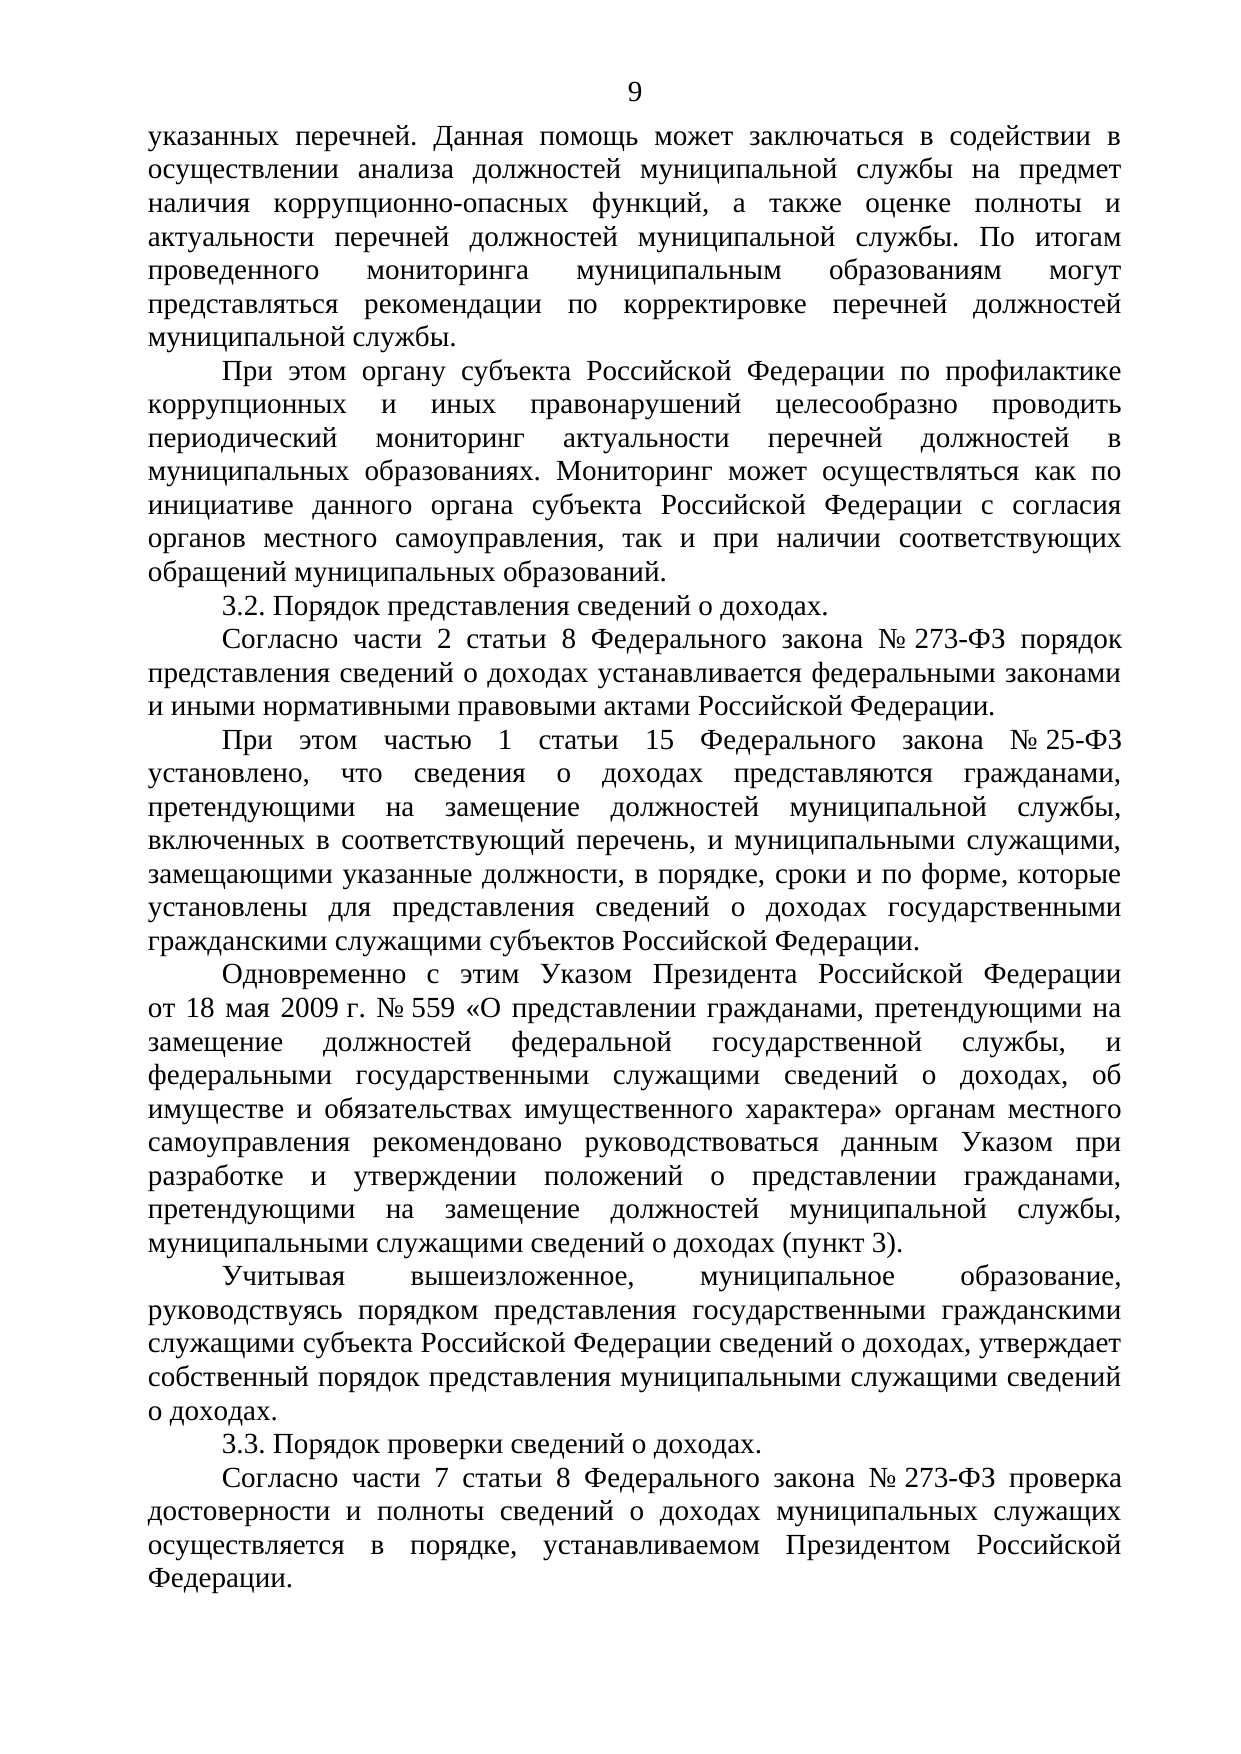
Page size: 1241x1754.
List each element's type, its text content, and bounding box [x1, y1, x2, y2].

text При этом частью 1 статьи 15 Федерального закона № 25-ФЗ установлено, что сведения о доходах представляются гражданами, претендующими на замещение должностей муниципальной службы, включенных в соответствующий перечень, и муниципальными служащими, замещающими указанные должности, в порядке, сроки и по форме, которые установлены для представления сведений о доходах государственными гражданскими служащими субъектов Российской Федерации. [148, 722, 1122, 957]
text Согласно части 2 статьи 8 Федерального закона № 273-ФЗ порядок представления сведений о доходах устанавливается федеральными законами и иными нормативными правовыми актами Российской Федерации. [148, 621, 1122, 722]
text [148, 118, 1122, 353]
text 3.2. Порядок представления сведений о доходах. [148, 588, 1122, 621]
text Учитывая вышеизложенное, муниципальное образование, руководствуясь порядком представления государственными гражданскими служащими субъекта Российской Федерации сведений о доходах, утверждает собственный порядок представления муниципальными служащими сведений о доходах. [148, 1258, 1122, 1426]
text 3.3. Порядок проверки сведений о доходах. [148, 1426, 1122, 1460]
text При этом органу субъекта Российской Федерации по профилактике коррупционных и иных правонарушений целесообразно проводить периодический мониторинг актуальности перечней должностей в муниципальных образованиях. Мониторинг может осуществляться как по инициативе данного органа субъекта Российской Федерации с согласия органов местного самоуправления, так и при наличии соответствующих обращений муниципальных образований. [148, 353, 1122, 588]
text Одновременно с этим Указом Президента Российской Федерации от 18 мая 2009 г. № 559 «О представлении гражданами, претендующими на замещение должностей федеральной государственной службы, и федеральными государственными служащими сведений о доходах, об имуществе и обязательствах имущественного характера» органам местного самоуправления рекомендовано руководствоваться данным Указом при разработке и утверждении положений о представлении гражданами, претендующими на замещение должностей муниципальной службы, муниципальными служащими сведений о доходах (пункт 3). [148, 957, 1122, 1258]
text Согласно части 7 статьи 8 Федерального закона № 273-ФЗ проверка достоверности и полноты сведений о доходах муниципальных служащих осуществляется в порядке, устанавливаемом Президентом Российской Федерации. [148, 1460, 1122, 1594]
